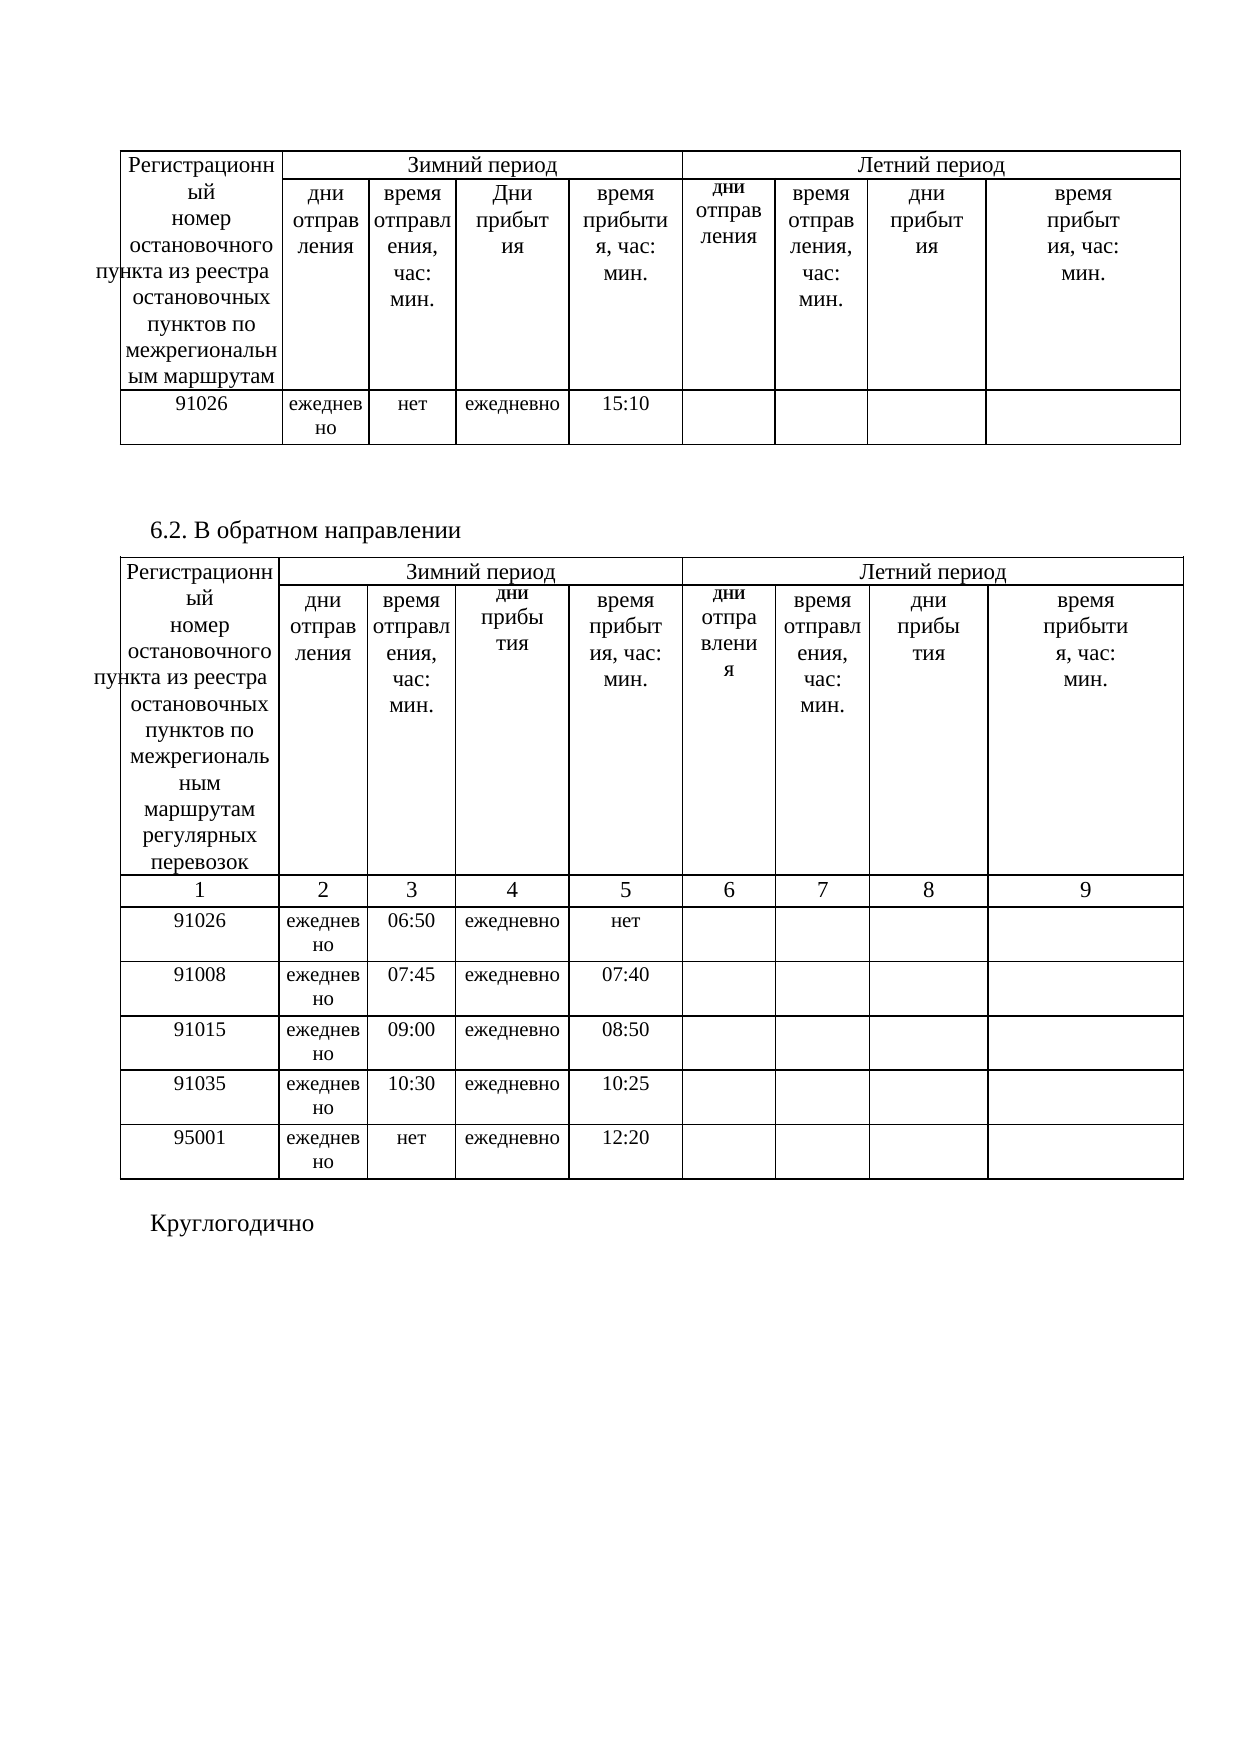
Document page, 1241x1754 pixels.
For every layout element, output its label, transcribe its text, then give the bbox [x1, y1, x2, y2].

table_header Летний период [683, 152, 1180, 178]
table_cell дни отправ ления [283, 180, 368, 389]
table_cell 91008 [121, 962, 278, 1015]
table_cell 7 [776, 876, 869, 906]
table_cell время отправ ления, час: мин. [776, 180, 867, 389]
table_cell 08:50 [570, 1017, 682, 1069]
table_cell 15:10 [570, 391, 682, 444]
table_cell нет [368, 1125, 455, 1178]
table_cell 2 [280, 876, 367, 906]
table_cell 95001 [121, 1125, 278, 1178]
table_cell [870, 1125, 987, 1178]
table_cell [989, 1071, 1183, 1124]
table_cell ежедневно [280, 962, 367, 1015]
table_cell [776, 391, 867, 444]
table_cell дни прибы тия [870, 586, 987, 874]
table_cell [989, 962, 1183, 1015]
table_header Зимний период [283, 152, 682, 178]
table_cell 8 [870, 876, 987, 906]
table_cell 91026 [121, 391, 282, 444]
table_cell 1 [121, 876, 278, 906]
table_cell Дни прибыт ия [457, 180, 568, 389]
table_cell время прибыт ия, час: мин. [570, 586, 682, 874]
table_cell ежедневно [283, 391, 368, 444]
table_cell [683, 1017, 775, 1069]
table_cell 5 [570, 876, 682, 906]
table_cell [987, 391, 1180, 444]
table_cell 91035 [121, 1071, 278, 1124]
table_cell время прибыти я, час: мин. [989, 586, 1183, 874]
table_cell ежедневно [280, 1017, 367, 1069]
table_cell 10:25 [570, 1071, 682, 1124]
table_cell ДНИ отправ ления [683, 180, 774, 389]
table_cell ДНИ прибы тия [456, 586, 568, 874]
table_cell ежедневно [280, 1071, 367, 1124]
table_cell ежедневно [456, 908, 568, 961]
table_cell [776, 962, 869, 1015]
table_cell 9 [989, 876, 1183, 906]
table_cell [776, 1071, 869, 1124]
table_cell ежедневно [456, 1017, 568, 1069]
text Круглогодично [150, 1208, 1090, 1237]
table_cell 91026 [121, 908, 278, 961]
table_cell [989, 1017, 1183, 1069]
table_cell [776, 1125, 869, 1178]
table_cell 6 [683, 876, 775, 906]
table_cell 07:45 [368, 962, 455, 1015]
table_cell [870, 1071, 987, 1124]
table_cell ежедневно [280, 1125, 367, 1178]
table_cell 3 [368, 876, 455, 906]
table_cell [683, 962, 775, 1015]
table_cell 4 [456, 876, 568, 906]
table_cell [870, 1017, 987, 1069]
table_cell 06:50 [368, 908, 455, 961]
text 6.2. В обратном направлении [150, 515, 1090, 544]
table_cell [683, 1071, 775, 1124]
table_cell ежедневно [457, 391, 568, 444]
table_cell ДНИ отпра влени я [683, 586, 775, 874]
table_cell дни прибыт ия [868, 180, 985, 389]
table_cell ежедневно [456, 1071, 568, 1124]
table_header Летний период [683, 558, 1183, 584]
table_header Регистрационный номер остановочного пункта из реестра остановочных пунктов по межрегиональным маршрутам регулярных перевозок [121, 558, 278, 874]
table_cell 09:00 [368, 1017, 455, 1069]
table_cell время прибыти я, час: мин. [570, 180, 682, 389]
table_cell [683, 1125, 775, 1178]
table_cell ежедневно [280, 908, 367, 961]
table_cell ежедневно [456, 1125, 568, 1178]
table_cell ежедневно [456, 962, 568, 1015]
table_cell [776, 908, 869, 961]
table_cell нет [570, 908, 682, 961]
table_cell время отправл ения, час: мин. [370, 180, 455, 389]
table_cell [683, 391, 774, 444]
table_cell [989, 908, 1183, 961]
table_cell [870, 962, 987, 1015]
table_cell 12:20 [570, 1125, 682, 1178]
table_cell время отправл ения, час: мин. [368, 586, 455, 874]
table_cell [870, 908, 987, 961]
table_cell [989, 1125, 1183, 1178]
table_cell [868, 391, 985, 444]
table_cell дни отправ ления [280, 586, 367, 874]
table_cell [683, 908, 775, 961]
table_cell 07:40 [570, 962, 682, 1015]
table_cell нет [370, 391, 455, 444]
table_cell время отправл ения, час: мин. [776, 586, 869, 874]
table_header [121, 152, 282, 389]
table_header Зимний период [280, 558, 682, 584]
table_cell [776, 1017, 869, 1069]
table_cell время прибыт ия, час: мин. [987, 180, 1180, 389]
table_cell 10:30 [368, 1071, 455, 1124]
table_cell 91015 [121, 1017, 278, 1069]
